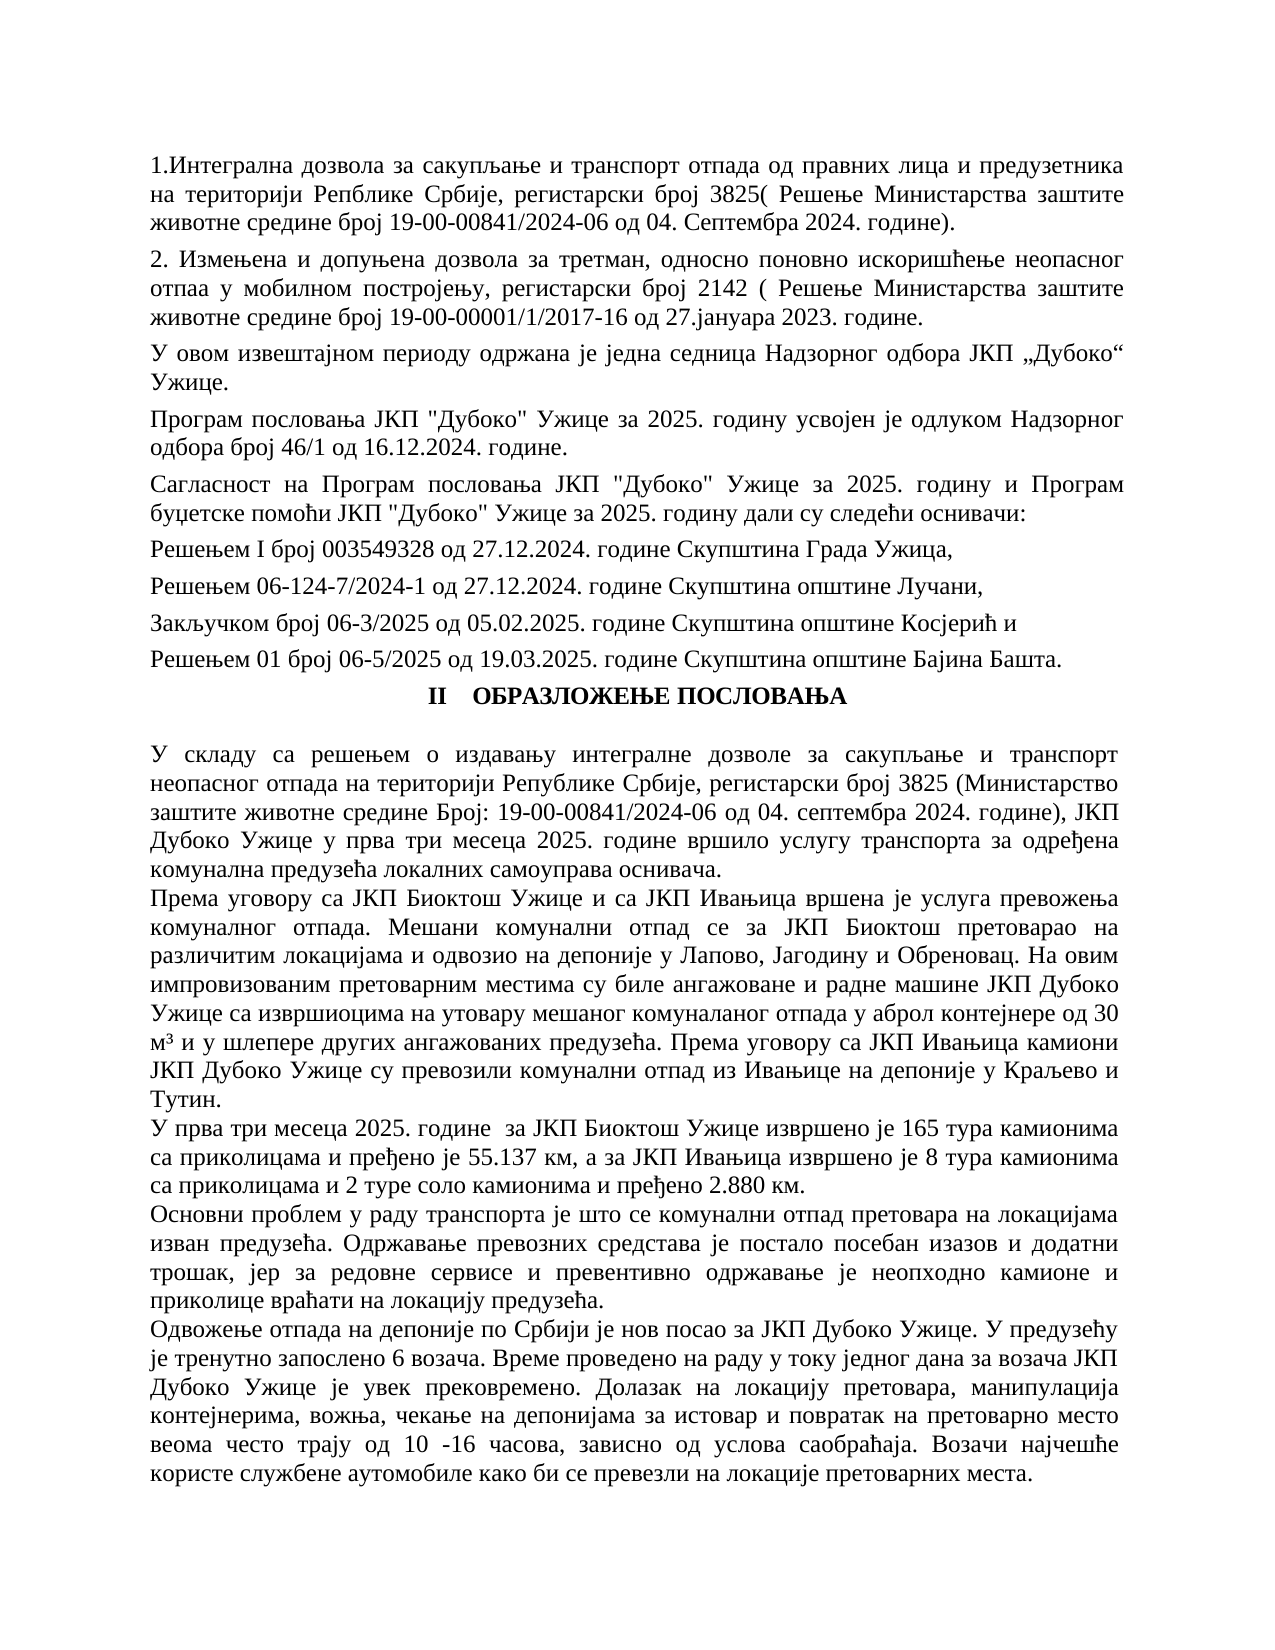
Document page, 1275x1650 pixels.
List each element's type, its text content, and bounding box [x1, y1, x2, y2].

subtitle 1.Интегрална дозвола за сакупљање и транспорт отпада од правних лица и предузетника на територији Репблике Србије, регистарски број 3825( Решење Министарства заштите животне средине број 19-00-00841/2024-06 од 04. Септембра 2024. године). [150, 150, 1125, 236]
subtitle Решењем 06-124-7/2024-1 од 27.12.2024. године Скупштина општине Лучани, [150, 571, 1125, 600]
text У прва три месеца 2025. године за ЈКП Биоктош Ужице извршено је 165 тура камионима са приколицама и пређено је 55.137 км, а за ЈКП Ивањица извршено је 8 тура камионима са приколицама и 2 туре соло камионима и пређено 2.880 км. [150, 1113, 1120, 1199]
text Одвожење отпада на депоније по Србији је нов посао за ЈКП Дубоко Ужице. У предузећу је тренутно запослено 6 возача. Време проведено на раду у току једног дана за возача ЈКП Дубоко Ужице је увек прековремено. Долазак на локацију претовара, манипулација контејнерима, вожња, чекање на депонијама за истовар и повратак на претоварно место веома често трају од 10 -16 часова, зависно од услова саобраћаја. Возачи најчешће користе службене аутомобиле како би се превезли на локације претоварних места. [150, 1314, 1120, 1487]
subtitle OБРАЗЛОЖЕЊЕ ПОСЛОВАЊА [150, 681, 1125, 710]
subtitle Решењем 01 број 06-5/2025 од 19.03.2025. године Скупштина општине Бајина Башта. [150, 644, 1125, 673]
subtitle Програм пословања ЈКП "Дубоко" Ужице за 2025. годину усвојен је одлуком Надзорног одбора број 46/1 од 16.12.2024. године. [150, 404, 1125, 461]
subtitle 2. Измењена и допуњена дозвола за третман, односно поновно искоришћење неопасног отпаа у мобилном постројењу, регистарски број 2142 ( Решење Министарства заштите животне средине број 19-00-00001/1/2017-16 од 27.јануара 2023. године. [150, 244, 1125, 330]
text Према уговору са ЈКП Биоктош Ужице и са ЈКП Ивањица вршена је услуга превожења комуналног отпада. Мешани комунални отпад се за ЈКП Биоктош претоварао на различитим локацијама и одвозио на депоније у Лапово, Јагодину и Обреновац. На овим импровизованим претоварним местима су биле ангажоване и радне машине ЈКП Дубоко Ужице са извршиоцима на утовару мешаног комуналаног отпада у аброл контејнере од 30 м³ и у шлепере других ангажованих предузећа. Према уговору са ЈКП Ивањица камиони ЈКП Дубоко Ужице су превозили комунални отпад из Ивањице на депоније у Краљево и Тутин. [150, 883, 1120, 1113]
text Основни проблем у раду транспорта је што се комунални отпад претовара на локацијама изван предузећа. Одржавање превозних средстава је постало посебан изазов и додатни трошак, јер за редовне сервисе и превентивно одржавање је неопходно камионе и приколице враћати на локацију предузећа. [150, 1199, 1120, 1314]
subtitle Сагласност на Програм пословања ЈКП "Дубоко" Ужице за 2025. годину и Програм буџетске помоћи ЈКП "Дубоко" Ужице за 2025. годину дали су следећи оснивачи: [150, 469, 1125, 527]
subtitle Решењем I број 003549328 од 27.12.2024. године Скупштина Града Ужица, [150, 534, 1125, 563]
text У складу са решењем о издавању интегралне дозволе за сакупљање и транспорт неопасног отпада на територији Републике Србије, регистарски број 3825 (Министарство заштите животне средине Број: 19-00-00841/2024-06 од 04. септембра 2024. године), ЈКП Дубоко Ужице у прва три месеца 2025. године вршило услугу транспорта за одређена комунална предузећа локалних самоуправа оснивача. [150, 739, 1120, 883]
subtitle Закључком број 06-3/2025 од 05.02.2025. године Скупштина општине Косјерић и [150, 608, 1125, 637]
subtitle У овом извештајном периоду одржана је једна седница Надзорног одбора ЈКП „Дубоко“ Ужице. [150, 338, 1125, 396]
